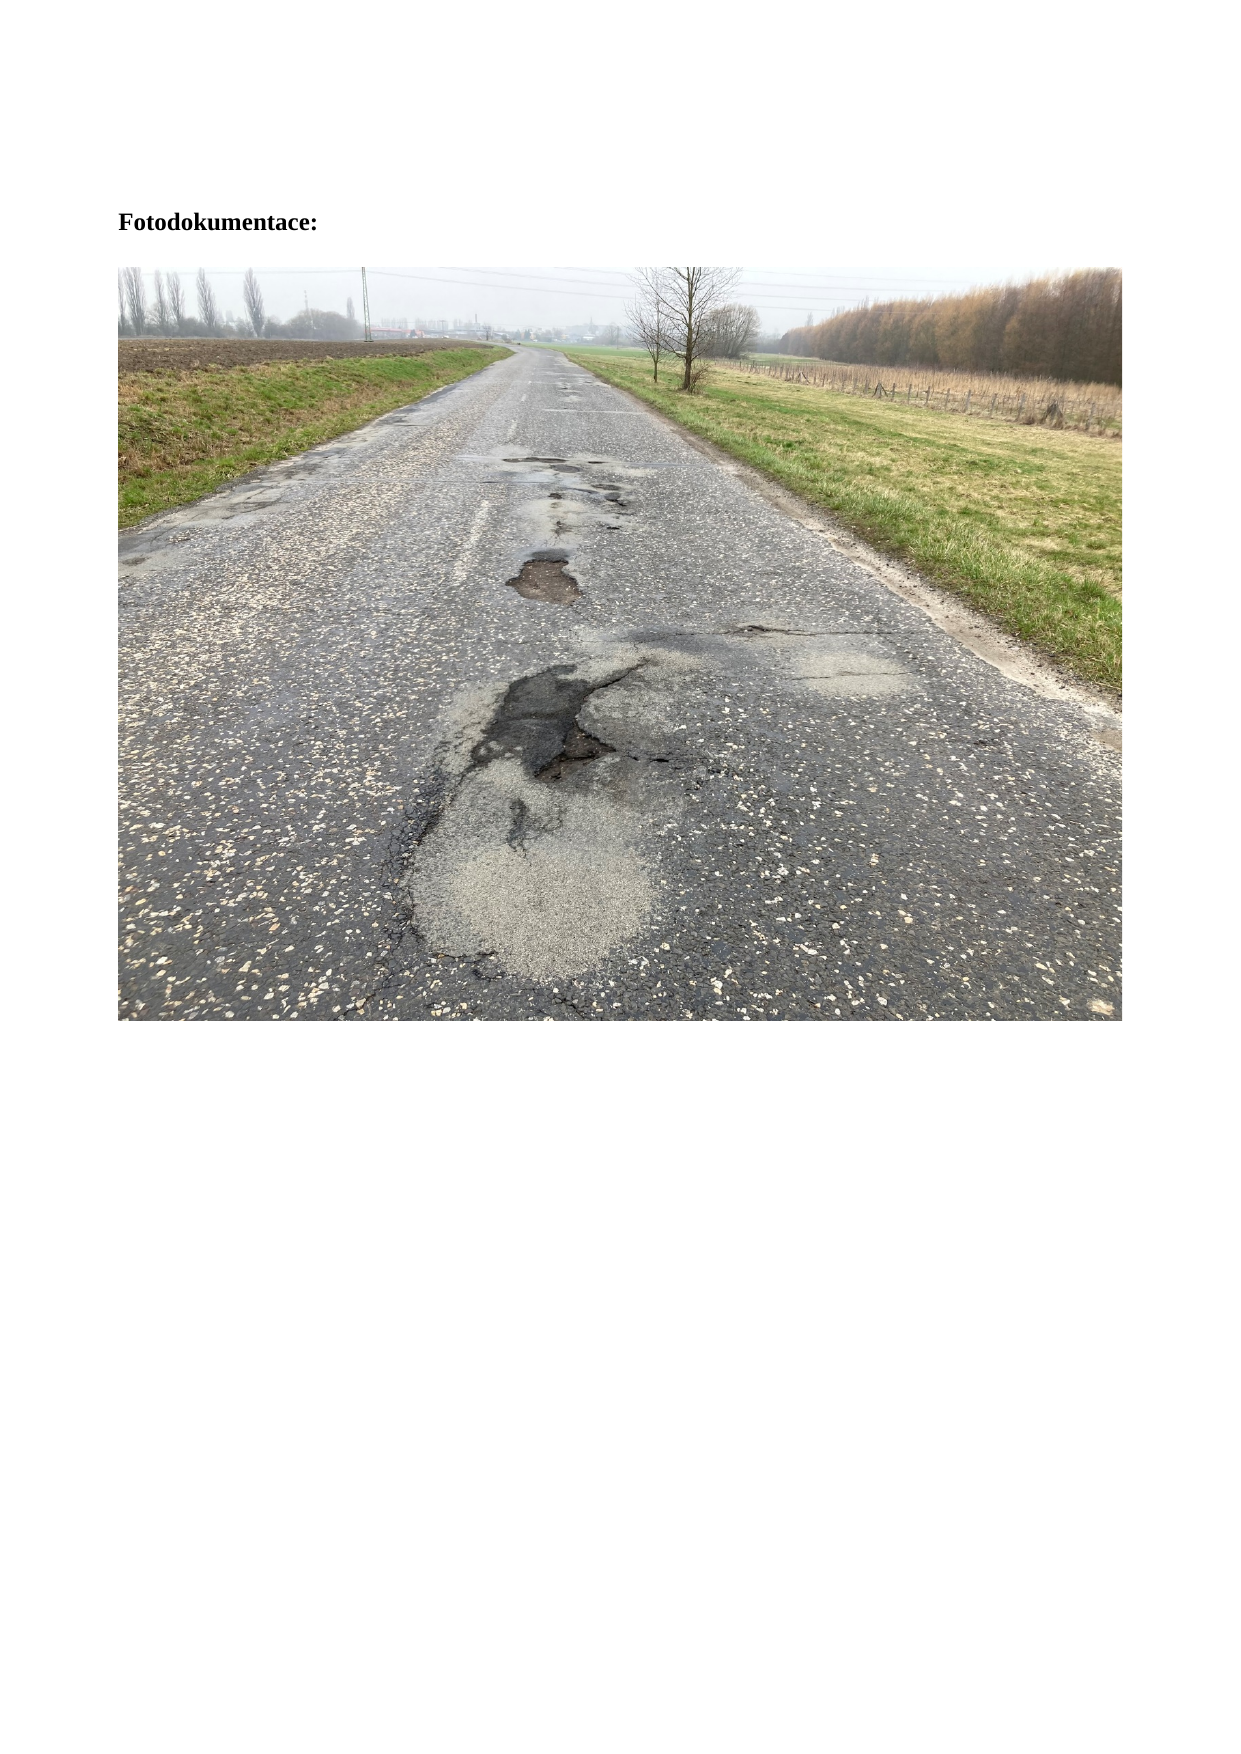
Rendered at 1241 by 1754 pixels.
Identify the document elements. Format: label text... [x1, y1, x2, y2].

picture [118, 267, 1123, 1021]
text Fotodokumentace: [118, 205, 1122, 267]
